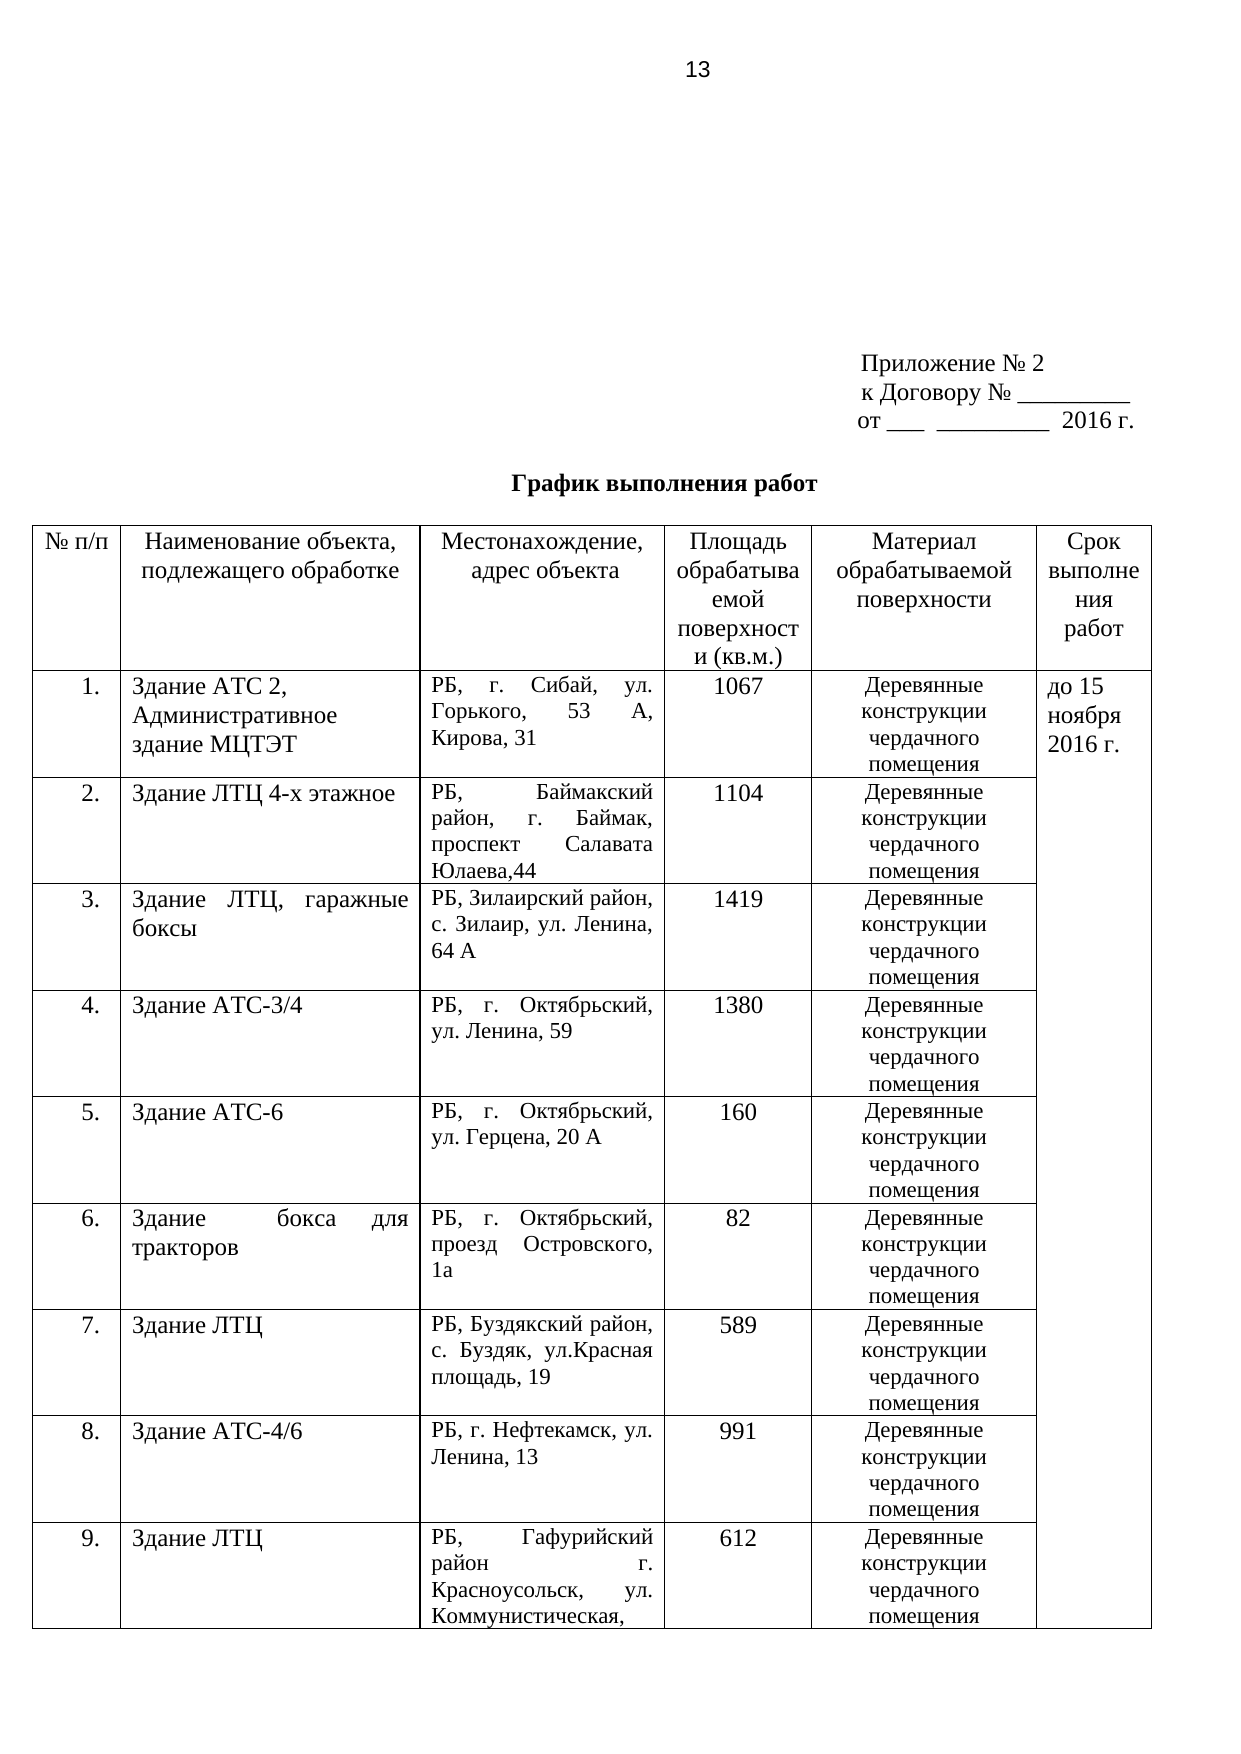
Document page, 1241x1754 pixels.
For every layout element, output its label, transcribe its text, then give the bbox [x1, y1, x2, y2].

table_cell РБ, г. Октябрьский, проезд Островского, 1а [421, 1204, 664, 1309]
table_cell [33, 991, 120, 1096]
table_cell РБ, г. Октябрьский, ул. Герцена, 20 А [421, 1097, 664, 1202]
table_cell [33, 1204, 120, 1309]
table_cell Деревянные конструкции чердачного помещения [812, 1310, 1036, 1415]
table_cell 612 [665, 1523, 811, 1628]
table_header Срок выполнения работ [1037, 526, 1151, 670]
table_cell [812, 1523, 1036, 1628]
table_cell РБ, Буздякский район, с. Буздяк, ул.Красная площадь, 19 [421, 1310, 664, 1415]
text к Договору № _________ [177, 377, 1152, 406]
table_cell Здание ЛТЦ 4-х этажное [121, 778, 419, 883]
table_header Площадь обрабатываемой поверхности (кв.м.) [665, 526, 811, 670]
table_cell 1419 [665, 884, 811, 989]
text Приложение № 2 [768, 348, 1152, 377]
table_header Материал обрабатываемой поверхности [812, 526, 1036, 670]
table_cell РБ, Зилаирский район, с. Зилаир, ул. Ленина, 64 А [421, 884, 664, 989]
table_cell Здание АТС-6 [121, 1097, 419, 1202]
table_cell [33, 1310, 120, 1415]
table_cell 991 [665, 1416, 811, 1522]
table_cell 1067 [665, 671, 811, 777]
table_cell Деревянные конструкции чердачного помещения [812, 778, 1036, 883]
table_cell 82 [665, 1204, 811, 1309]
table_header № п/п [33, 526, 120, 670]
table_cell 589 [665, 1310, 811, 1415]
table_cell Здание бокса для тракторов [121, 1204, 419, 1309]
table_cell 1104 [665, 778, 811, 883]
table_header Местонахождение, адрес объекта [421, 526, 664, 670]
table_cell 160 [665, 1097, 811, 1202]
table_cell [33, 884, 120, 989]
table_cell 1380 [665, 991, 811, 1096]
table_cell Деревянные конструкции чердачного помещения [812, 991, 1036, 1096]
table_cell [33, 671, 120, 777]
table_cell Здание АТС 2, Административное здание МЦТЭТ [121, 671, 419, 777]
text График выполнения работ [177, 468, 1152, 497]
table_cell РБ, г. Сибай, ул. Горького, 53 А, Кирова, 31 [421, 671, 664, 777]
table_cell Здание АТС-4/6 [121, 1416, 419, 1522]
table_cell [421, 1523, 664, 1628]
table_cell Деревянные конструкции чердачного помещения [812, 884, 1036, 989]
table_cell Деревянные конструкции чердачного помещения [812, 1204, 1036, 1309]
table_cell до 15 ноября 2016 г. [1037, 671, 1151, 1628]
table_cell Деревянные конструкции чердачного помещения [812, 1097, 1036, 1202]
table_cell Здание ЛТЦ, гаражные боксы [121, 884, 419, 989]
table_header Наименование объекта, подлежащего обработке [121, 526, 419, 670]
table_cell РБ, Баймакский район, г. Баймак, проспект Салавата Юлаева,44 [421, 778, 664, 883]
table_cell [33, 1097, 120, 1202]
text от ___ _________ 2016 г. [177, 406, 1152, 434]
table_cell [33, 1416, 120, 1522]
table_cell Здание АТС-3/4 [121, 991, 419, 1096]
table_cell Здание ЛТЦ [121, 1310, 419, 1415]
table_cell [812, 1416, 1036, 1522]
table_cell Деревянные конструкции чердачного помещения [812, 671, 1036, 777]
table_cell РБ, г. Нефтекамск, ул. Ленина, 13 [421, 1416, 664, 1522]
table_cell РБ, г. Октябрьский, ул. Ленина, 59 [421, 991, 664, 1096]
table_cell [33, 778, 120, 883]
table_cell Здание ЛТЦ [121, 1523, 419, 1628]
table_cell [33, 1523, 120, 1628]
